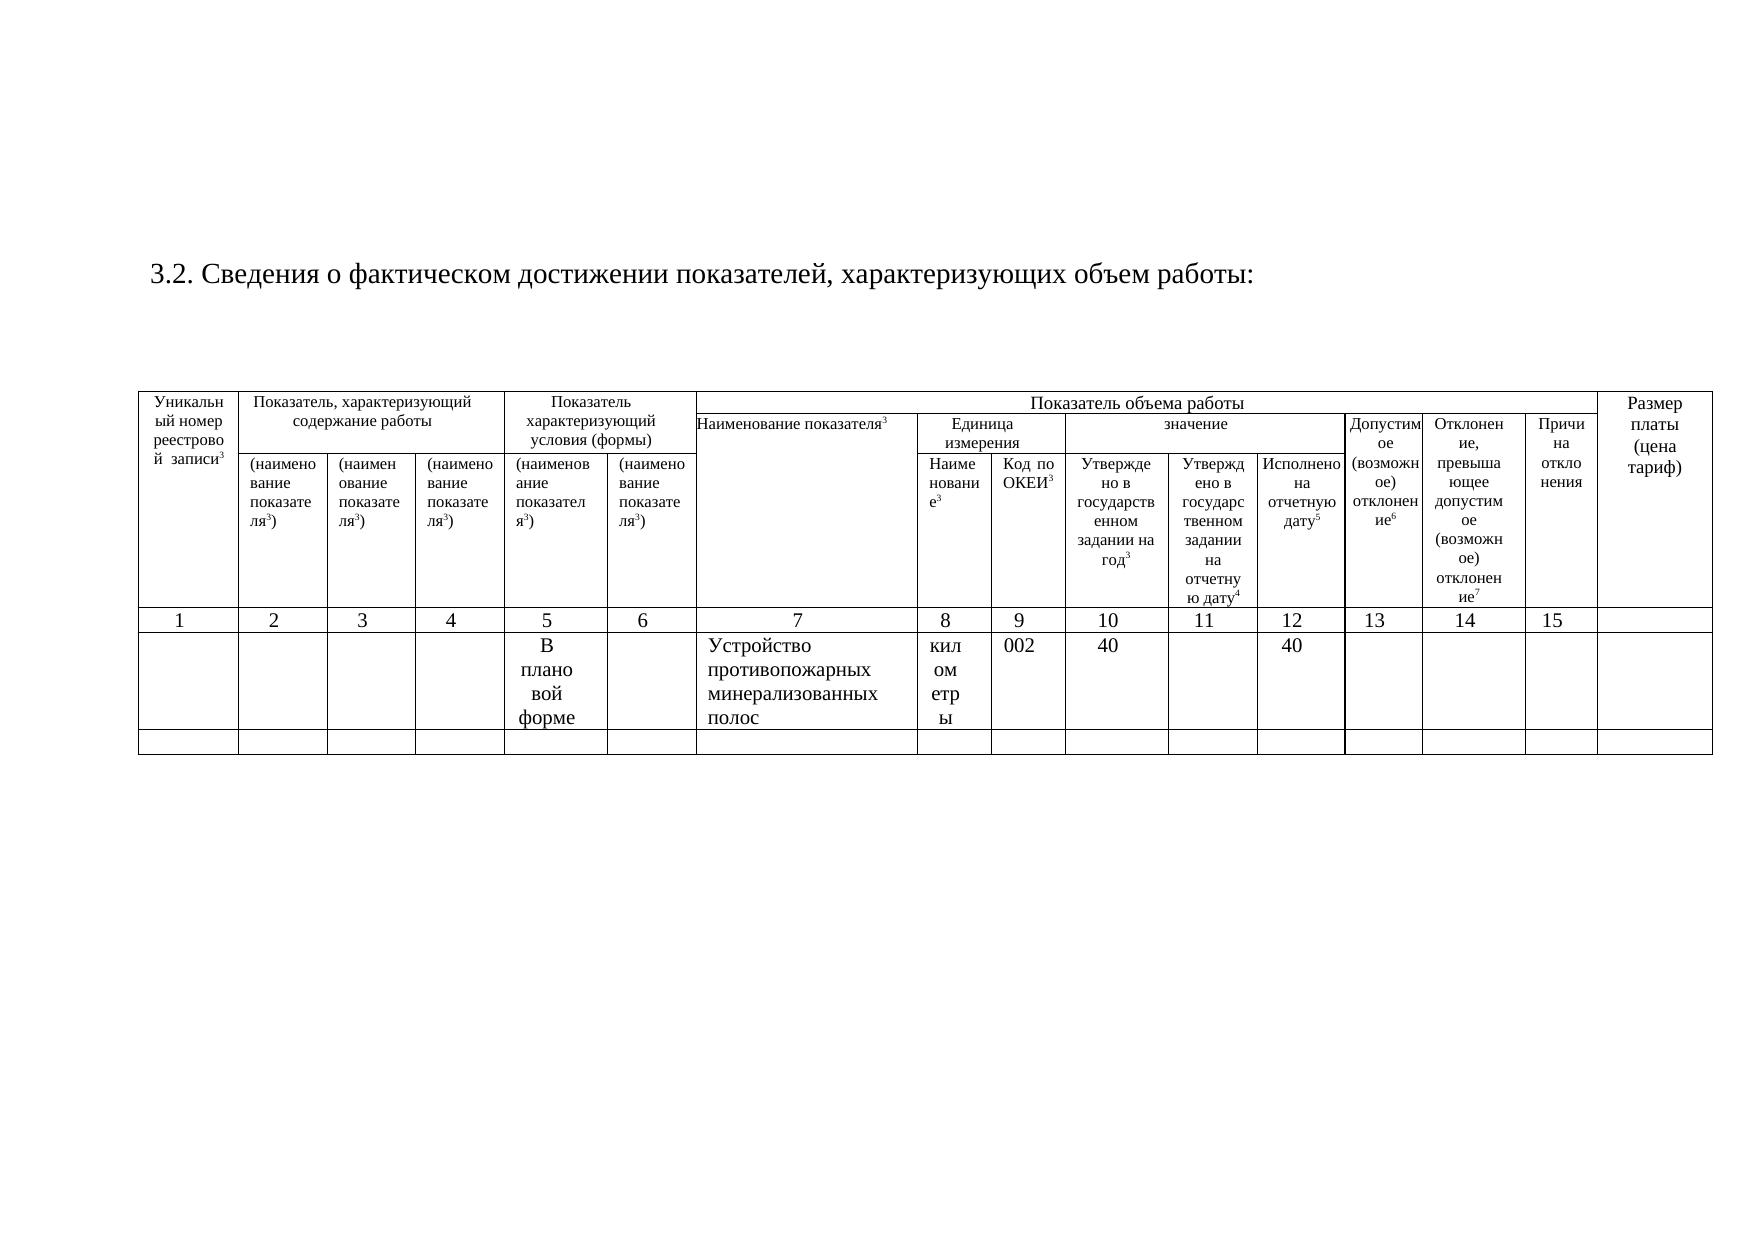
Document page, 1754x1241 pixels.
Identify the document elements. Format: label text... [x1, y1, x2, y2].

table_cell [239, 730, 327, 754]
table_cell [1169, 730, 1257, 754]
table_header Показатель характеризующий условия (формы) [505, 392, 696, 452]
table_cell 12 [1258, 608, 1344, 632]
table_cell [918, 730, 991, 754]
table_cell (наименование показателя3) [416, 454, 504, 607]
table_cell [1169, 633, 1257, 729]
table_cell [1526, 730, 1597, 754]
table_cell 6 [608, 608, 696, 632]
table_header Уникальный номер реестровой записи3 [139, 392, 238, 607]
table_cell [1423, 633, 1525, 729]
table_cell (наименование показателя3) [328, 454, 415, 607]
table_cell [239, 633, 327, 729]
table_cell километры [918, 633, 991, 729]
table_cell 3 [328, 608, 415, 632]
table_cell Код по ОКЕИ3 [992, 454, 1065, 607]
table_header Размер платы (цена тариф) [1598, 392, 1712, 607]
table_cell Наименование3 [918, 454, 991, 607]
table_cell [416, 730, 504, 754]
table_cell Причина отклонения [1526, 414, 1597, 607]
table_cell Единица измерения [918, 414, 1065, 452]
table_cell Отклонение, превышающее допустимое (возможное) отклонение7 [1423, 414, 1525, 607]
table_cell [1258, 730, 1344, 754]
table_cell 40 [1066, 633, 1168, 729]
table_cell [608, 633, 696, 729]
table_cell [1526, 633, 1597, 729]
table_cell [505, 730, 607, 754]
table_cell [1598, 608, 1712, 632]
table_cell 8 [918, 608, 991, 632]
table_cell 40 [1258, 633, 1344, 729]
table_cell [1423, 730, 1525, 754]
table_cell 4 [416, 608, 504, 632]
table_cell [697, 730, 917, 754]
table_cell Утверждено в государственном задании на отчетную дату4 [1169, 454, 1257, 607]
table_cell Утверждено в государственном задании на год3 [1066, 454, 1168, 607]
text 3.2. Сведения о фактическом достижении показателей, характеризующих объем работы: [150, 256, 1668, 290]
table_cell 002 [992, 633, 1065, 729]
table_cell [1598, 633, 1712, 729]
table_cell 13 [1346, 608, 1422, 632]
table_cell 9 [992, 608, 1065, 632]
table_cell Наименование показателя3 [697, 414, 917, 607]
table_cell 5 [505, 608, 607, 632]
table_cell В плановой форме [505, 633, 607, 729]
table_header Показатель объема работы [697, 392, 1597, 413]
table_cell [1598, 730, 1712, 754]
table_cell [328, 730, 415, 754]
table_cell [416, 633, 504, 729]
table_cell 7 [697, 608, 917, 632]
table_cell 11 [1169, 608, 1257, 632]
table_cell 10 [1066, 608, 1168, 632]
table_cell [1346, 633, 1422, 729]
table_cell Допустимое (возможное) отклонение6 [1346, 414, 1422, 607]
table_cell [328, 633, 415, 729]
table_header Показатель, характеризующий содержание работы [239, 392, 504, 452]
table_cell 14 [1423, 608, 1525, 632]
table_cell [1346, 730, 1422, 754]
table_cell 15 [1526, 608, 1597, 632]
table_cell [139, 730, 238, 754]
table_cell 2 [239, 608, 327, 632]
table_cell [139, 633, 238, 729]
table_cell Исполнено на отчетную дату5 [1258, 454, 1344, 607]
table_cell значение [1066, 414, 1344, 452]
table_cell [1066, 730, 1168, 754]
table_cell [608, 730, 696, 754]
table_cell Устройство противопожарных минерализованных полос [697, 633, 917, 729]
table_cell (наименование показателя3) [608, 454, 696, 607]
table_cell (наименование показателя3) [505, 454, 607, 607]
table_cell (наименование показателя3) [239, 454, 327, 607]
table_cell [992, 730, 1065, 754]
table_cell 1 [139, 608, 238, 632]
